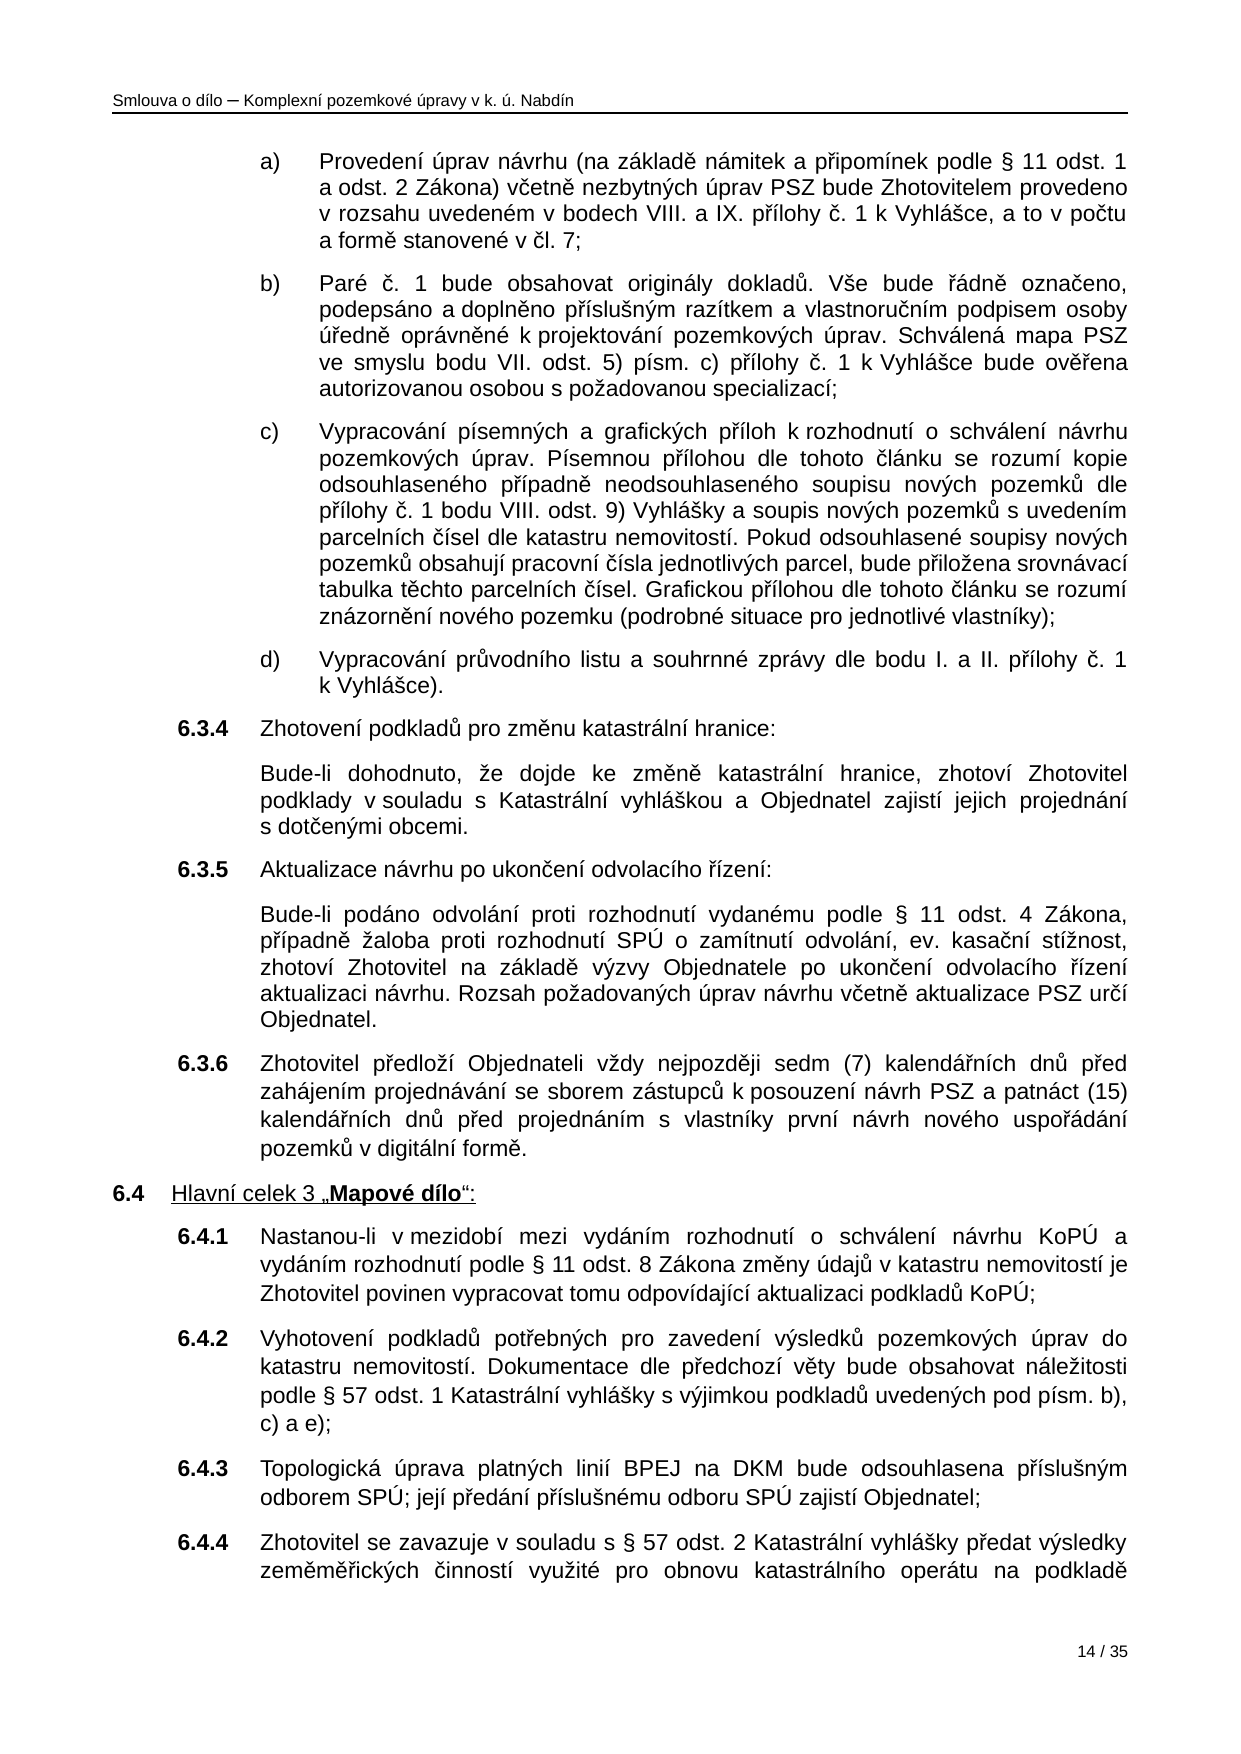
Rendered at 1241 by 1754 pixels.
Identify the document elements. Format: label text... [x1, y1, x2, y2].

text Aktualizace návrhu po ukončení odvolacího řízení: [177, 856, 1128, 882]
text Nastanou-li v mezidobí mezi vydáním rozhodnutí o schválení návrhu KoPÚ a vydáním rozhodnutí podle § 11 odst. 8 Zákona změny údajů v katastru nemovitostí je Zhotovitel povinen vypracovat tomu odpovídající aktualizaci podkladů KoPÚ; [177, 1223, 1128, 1306]
list Provedení úprav návrhu (na základě námitek a připomínek podle § 11 odst. 1 a odst. 2 Zákona) včetně nezbytných úprav PSZ bude Zhotovitelem provedeno v rozsahu uvedeném v bodech VIII. a IX. přílohy č. 1 k Vyhlášce, a to v počtu a formě stanovené v čl. 7; [260, 148, 1128, 253]
text Hlavní celek 3 „Mapové dílo“: [112, 1180, 1128, 1206]
text Topologická úprava platných linií BPEJ na DKM bude odsouhlasena příslušným odborem SPÚ; její předání příslušnému odboru SPÚ zajistí Objednatel; [177, 1455, 1128, 1510]
text Zhotovitel předloží Objednateli vždy nejpozději sedm (7) kalendářních dnů před zahájením projednávání se sborem zástupců k posouzení návrh PSZ a patnáct (15) kalendářních dnů před projednáním s vlastníky první návrh nového uspořádání pozemků v digitální formě. [177, 1049, 1128, 1161]
text Vyhotovení podkladů potřebných pro zavedení výsledků pozemkových úprav do katastru nemovitostí. Dokumentace dle předchozí věty bude obsahovat náležitosti podle § 57 odst. 1 Katastrální vyhlášky s výjimkou podkladů uvedených pod písm. b), c) a e); [177, 1325, 1128, 1437]
list Paré č. 1 bude obsahovat originály dokladů. Vše bude řádně označeno, podepsáno a doplněno příslušným razítkem a vlastnoručním podpisem osoby úředně oprávněné k projektování pozemkových úprav. Schválená mapa PSZ ve smyslu bodu VII. odst. 5) písm. c) přílohy č. 1 k Vyhlášce bude ověřena autorizovanou osobou s požadovanou specializací; [260, 270, 1128, 402]
list Vypracování písemných a grafických příloh k rozhodnutí o schválení návrhu pozemkových úprav. Písemnou přílohou dle tohoto článku se rozumí kopie odsouhlaseného případně neodsouhlaseného soupisu nových pozemků dle přílohy č. 1 bodu VIII. odst. 9) Vyhlášky a soupis nových pozemků s uvedením parcelních čísel dle katastru nemovitostí. Pokud odsouhlasené soupisy nových pozemků obsahují pracovní čísla jednotlivých parcel, bude přiložena srovnávací tabulka těchto parcelních čísel. Grafickou přílohou dle tohoto článku se rozumí znázornění nového pozemku (podrobné situace pro jednotlivé vlastníky); [260, 418, 1128, 629]
list Vypracování průvodního listu a souhrnné zprávy dle bodu I. a II. přílohy č. 1 k Vyhlášce). [260, 646, 1128, 698]
text Zhotovení podkladů pro změnu katastrální hranice: [177, 715, 1128, 741]
list Bude-li podáno odvolání proti rozhodnutí vydanému podle § 11 odst. 4 Zákona, případně žaloba proti rozhodnutí SPÚ o zamítnutí odvolání, ev. kasační stížnost, zhotoví Zhotovitel na základě výzvy Objednatele po ukončení odvolacího řízení aktualizaci návrhu. Rozsah požadovaných úprav návrhu včetně aktualizace PSZ určí Objednatel. [260, 901, 1128, 1033]
list Bude-li dohodnuto, že dojde ke změně katastrální hranice, zhotoví Zhotovitel podklady v souladu s Katastrální vyhláškou a Objednatel zajistí jejich projednání s dotčenými obcemi. [260, 760, 1128, 839]
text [177, 1529, 1128, 1584]
